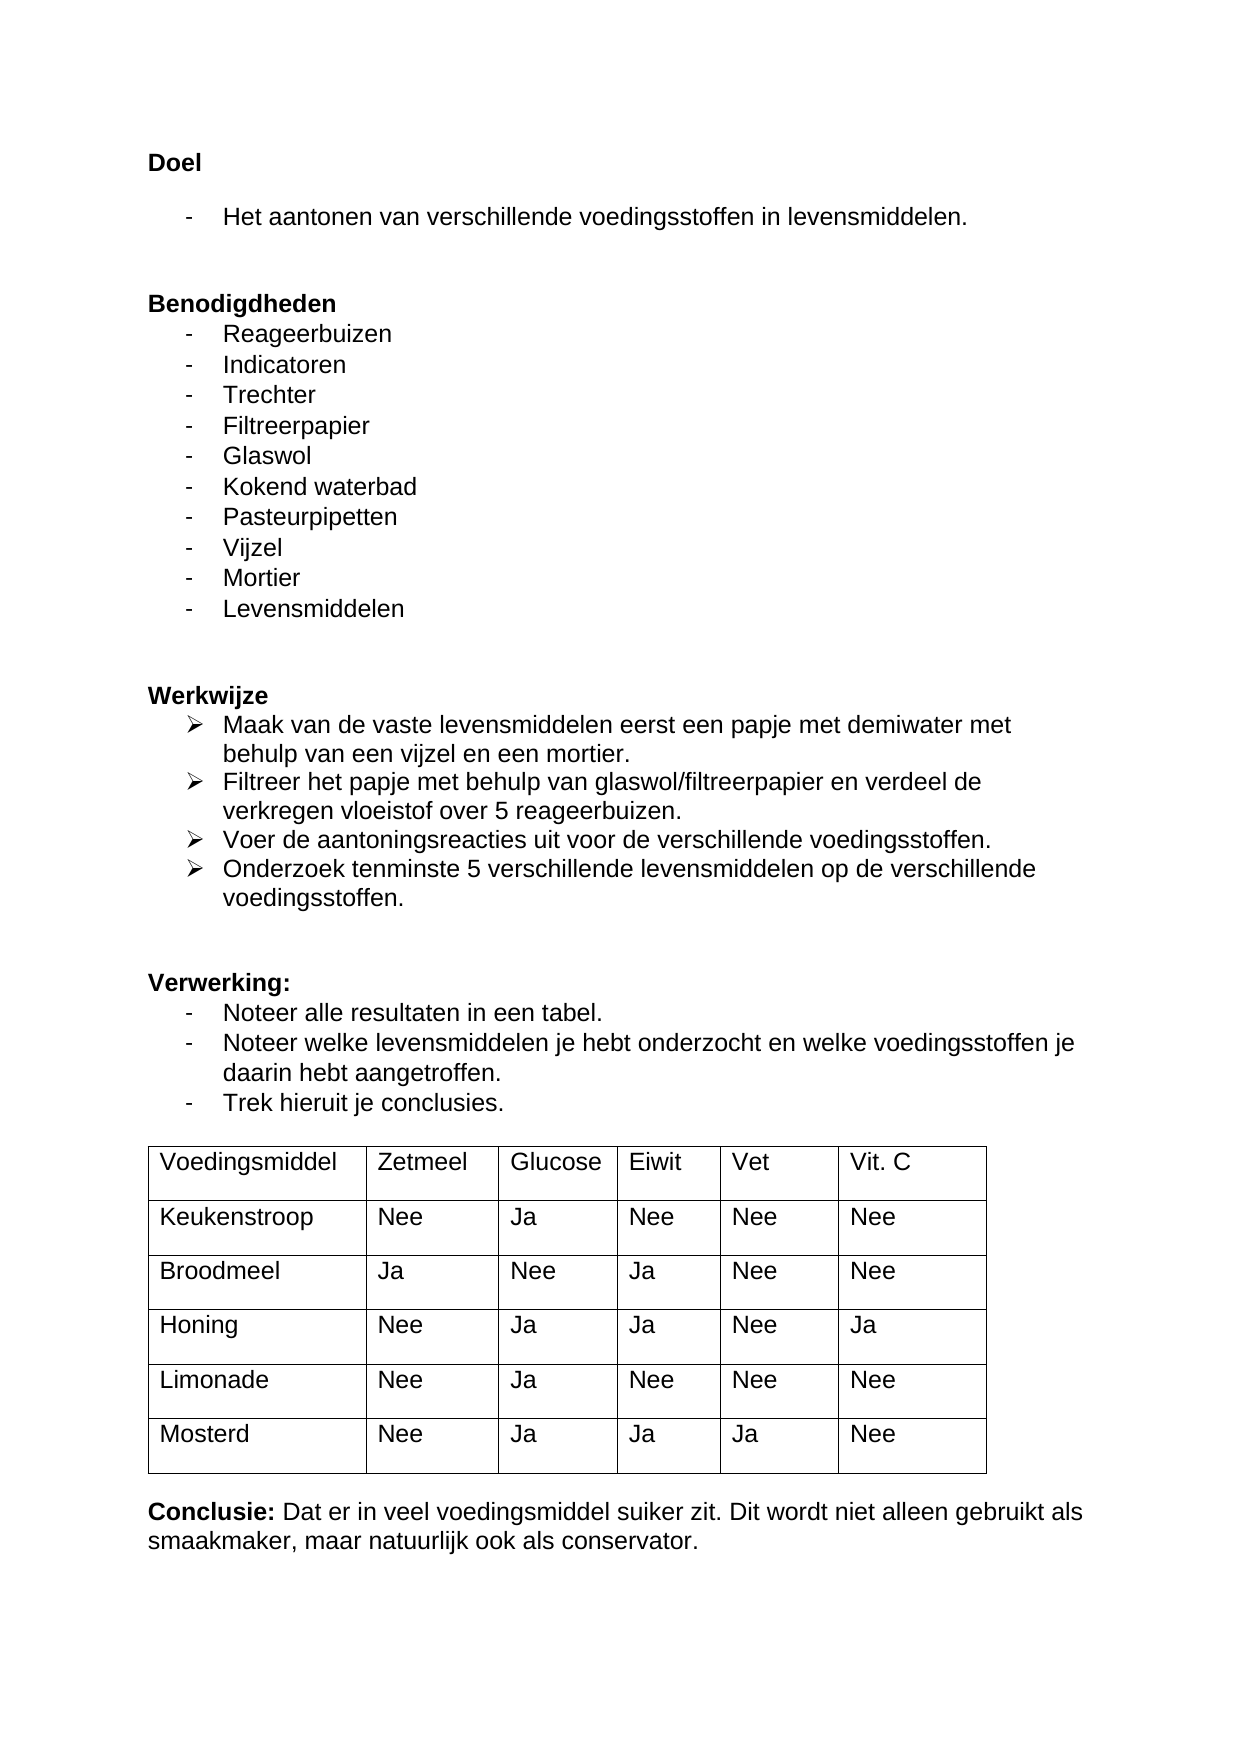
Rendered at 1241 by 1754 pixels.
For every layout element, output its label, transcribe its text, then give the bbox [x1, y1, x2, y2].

list Maak van de vaste levensmiddelen eerst een papje met demiwater met behulp van een vijzel en een mortier. [185, 710, 1093, 767]
list Filtreer het papje met behulp van glaswol/filtreerpapier en verdeel de verkregen vloeistof over 5 reageerbuizen. [185, 767, 1093, 825]
table_cell Ja [618, 1419, 720, 1473]
table_cell Nee [721, 1256, 838, 1309]
table_cell Nee [721, 1365, 838, 1418]
table_cell Keukenstroop [149, 1201, 366, 1255]
list Indicatoren [185, 349, 1093, 379]
table_cell Ja [721, 1419, 838, 1473]
table_cell Ja [839, 1310, 986, 1364]
text Benodigdheden [148, 289, 1093, 318]
list Glaswol [185, 440, 1093, 471]
list Pasteurpipetten [185, 501, 1093, 532]
table_cell Limonade [149, 1365, 366, 1418]
list Het aantonen van verschillende voedingsstoffen in levensmiddelen. [185, 201, 1093, 232]
list Voer de aantoningsreacties uit voor de verschillende voedingsstoffen. [185, 825, 1093, 854]
table_header Vit. C [839, 1147, 986, 1200]
table_cell Nee [367, 1310, 498, 1364]
table_cell Nee [499, 1256, 617, 1309]
list Onderzoek tenminste 5 verschillende levensmiddelen op de verschillende voedingsstoffen. [185, 854, 1093, 911]
table_cell Nee [721, 1310, 838, 1364]
table_cell Ja [499, 1419, 617, 1473]
table_header Eiwit [618, 1147, 720, 1200]
list Reageerbuizen [185, 318, 1093, 349]
table_cell Ja [618, 1310, 720, 1364]
table_cell Nee [839, 1419, 986, 1473]
table_cell Nee [367, 1201, 498, 1255]
list Trek hieruit je conclusies. [185, 1087, 1093, 1117]
table_cell Nee [839, 1365, 986, 1418]
text Verwerking: [148, 968, 1093, 997]
table_cell Broodmeel [149, 1256, 366, 1309]
list Filtreerpapier [185, 410, 1093, 440]
table_cell Nee [839, 1201, 986, 1255]
table_cell Nee [367, 1419, 498, 1473]
list Noteer welke levensmiddelen je hebt onderzocht en welke voedingsstoffen je daarin hebt aangetroffen. [185, 1027, 1093, 1087]
table_cell Ja [367, 1256, 498, 1309]
text Werkwijze [148, 681, 1093, 710]
text Doel [148, 148, 1093, 176]
table_cell Honing [149, 1310, 366, 1364]
table_cell Ja [618, 1256, 720, 1309]
table_header Voedingsmiddel [149, 1147, 366, 1200]
table_cell Nee [839, 1256, 986, 1309]
table_cell Nee [618, 1201, 720, 1255]
list Trechter [185, 379, 1093, 410]
list Levensmiddelen [185, 593, 1093, 623]
table_cell Ja [499, 1310, 617, 1364]
list Vijzel [185, 532, 1093, 562]
list Kokend waterbad [185, 471, 1093, 501]
table_cell Nee [367, 1365, 498, 1418]
table_header Vet [721, 1147, 838, 1200]
list Noteer alle resultaten in een tabel. [185, 997, 1093, 1027]
table_cell Nee [618, 1365, 720, 1418]
text Conclusie: Dat er in veel voedingsmiddel suiker zit. Dit wordt niet alleen gebruikt als smaakmaker, maar natuurlijk ook als conservator. [148, 1497, 1093, 1555]
table_cell Nee [721, 1201, 838, 1255]
list Mortier [185, 562, 1093, 593]
table_cell Ja [499, 1201, 617, 1255]
table_header Zetmeel [367, 1147, 498, 1200]
table_cell Ja [499, 1365, 617, 1418]
table_cell Mosterd [149, 1419, 366, 1473]
table_header Glucose [499, 1147, 617, 1200]
